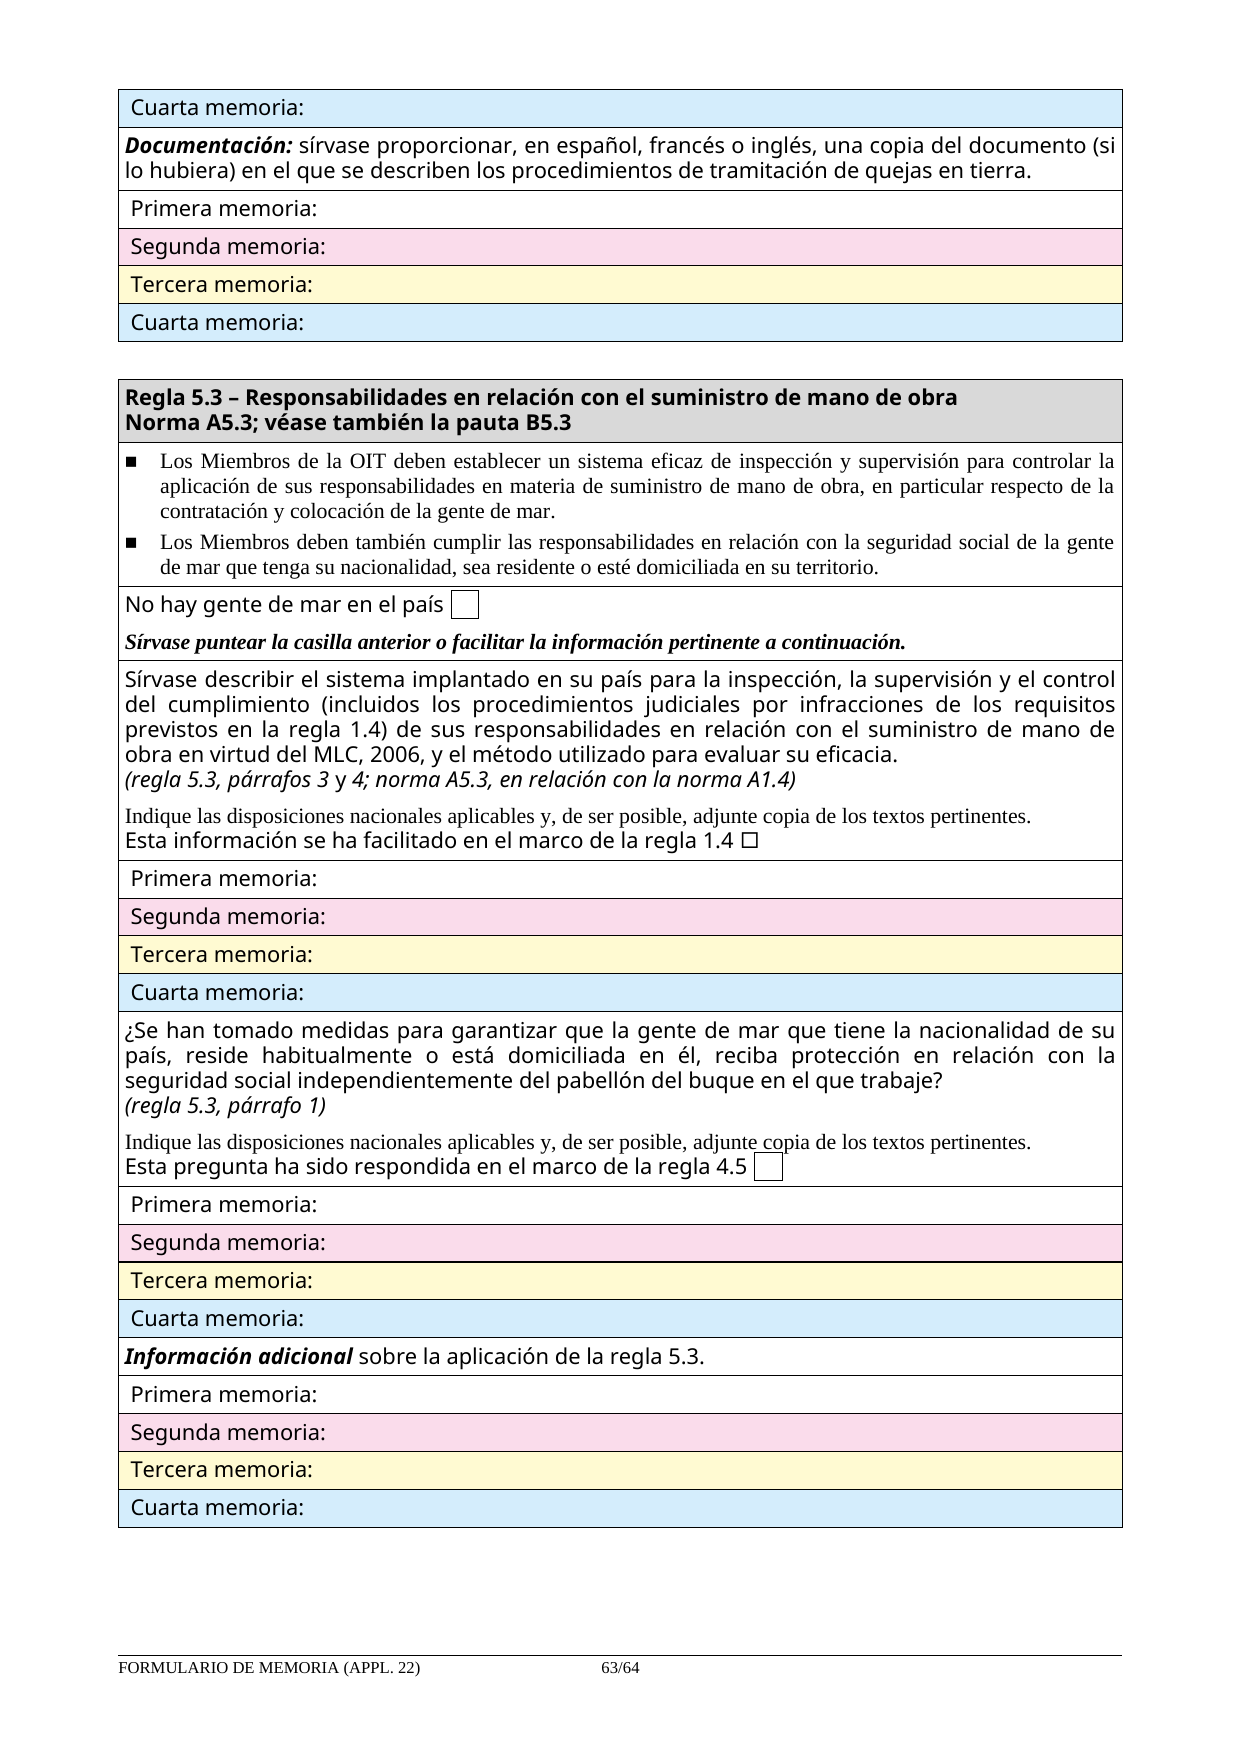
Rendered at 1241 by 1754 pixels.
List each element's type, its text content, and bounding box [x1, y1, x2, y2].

table_cell Primera memoria: [119, 1376, 1122, 1413]
table_cell Cuarta memoria: [119, 974, 1122, 1011]
table_cell Información adicional sobre la aplicación de la regla 5.3. [119, 1338, 1122, 1375]
table_cell Segunda memoria: [119, 229, 1122, 265]
table_cell Tercera memoria: [119, 1263, 1122, 1299]
table_cell ¿Se han tomado medidas para garantizar que la gente de mar que tiene la nacionalidad de su país, reside habitualmente o está domiciliada en él, reciba protección en relación con la seguridad social independientemente del pabellón del buque en el que trabaje? (regla 5.3, párrafo 1) Indique las disposiciones nacionales aplicables y, de ser posible, adjunte copia de los textos pertinentes. Esta pregunta ha sido respondida en el marco de la regla 4.5 [119, 1012, 1122, 1186]
table_cell Cuarta memoria: [119, 1300, 1122, 1337]
table_cell No hay gente de mar en el país Sírvase puntear la casilla anterior o facilitar la información pertinente a continuación. [119, 587, 1122, 660]
table_cell Segunda memoria: [119, 899, 1122, 935]
table_cell Cuarta memoria: [119, 90, 1122, 127]
table_cell Segunda memoria: [119, 1414, 1122, 1451]
table_cell Segunda memoria: [119, 1225, 1122, 1261]
table_cell Sírvase describir el sistema implantado en su país para la inspección, la supervisión y el control del cumplimiento (incluidos los procedimientos judiciales por infracciones de los requisitos previstos en la regla 1.4) de sus responsabilidades en relación con el suministro de mano de obra en virtud del MLC, 2006, y el método utilizado para evaluar su eficacia. (regla 5.3, párrafos 3 y 4; norma A5.3, en relación con la norma A1.4) Indique las disposiciones nacionales aplicables y, de ser posible, adjunte copia de los textos pertinentes. Esta información se ha facilitado en el marco de la regla 1.4 [119, 661, 1122, 859]
table_cell Cuarta memoria: [119, 1490, 1122, 1527]
table_cell Primera memoria: [119, 191, 1122, 227]
table_cell Primera memoria: [119, 861, 1122, 897]
table_cell Tercera memoria: [119, 936, 1122, 973]
table_cell Primera memoria: [119, 1187, 1122, 1223]
table_cell Documentación: sírvase proporcionar, en español, francés o inglés, una copia del documento (si lo hubiera) en el que se describen los procedimientos de tramitación de quejas en tierra. [119, 128, 1122, 189]
table_cell Tercera memoria: [119, 266, 1122, 303]
table_cell Cuarta memoria: [119, 304, 1122, 341]
table_cell ■ Los Miembros de la OIT deben establecer un sistema eficaz de inspección y supervisión para controlar la aplicación de sus responsabilidades en materia de suministro de mano de obra, en particular respecto de la contratación y colocación de la gente de mar. ■ Los Miembros deben también cumplir las responsabilidades en relación con la seguridad social de la gente de mar que tenga su nacionalidad, sea residente o esté domiciliada en su territorio. [119, 443, 1122, 586]
table_header Regla 5.3 – Responsabilidades en relación con el suministro de mano de obra Norma A5.3; véase también la pauta B5.3 [119, 380, 1122, 442]
table_cell Tercera memoria: [119, 1452, 1122, 1489]
